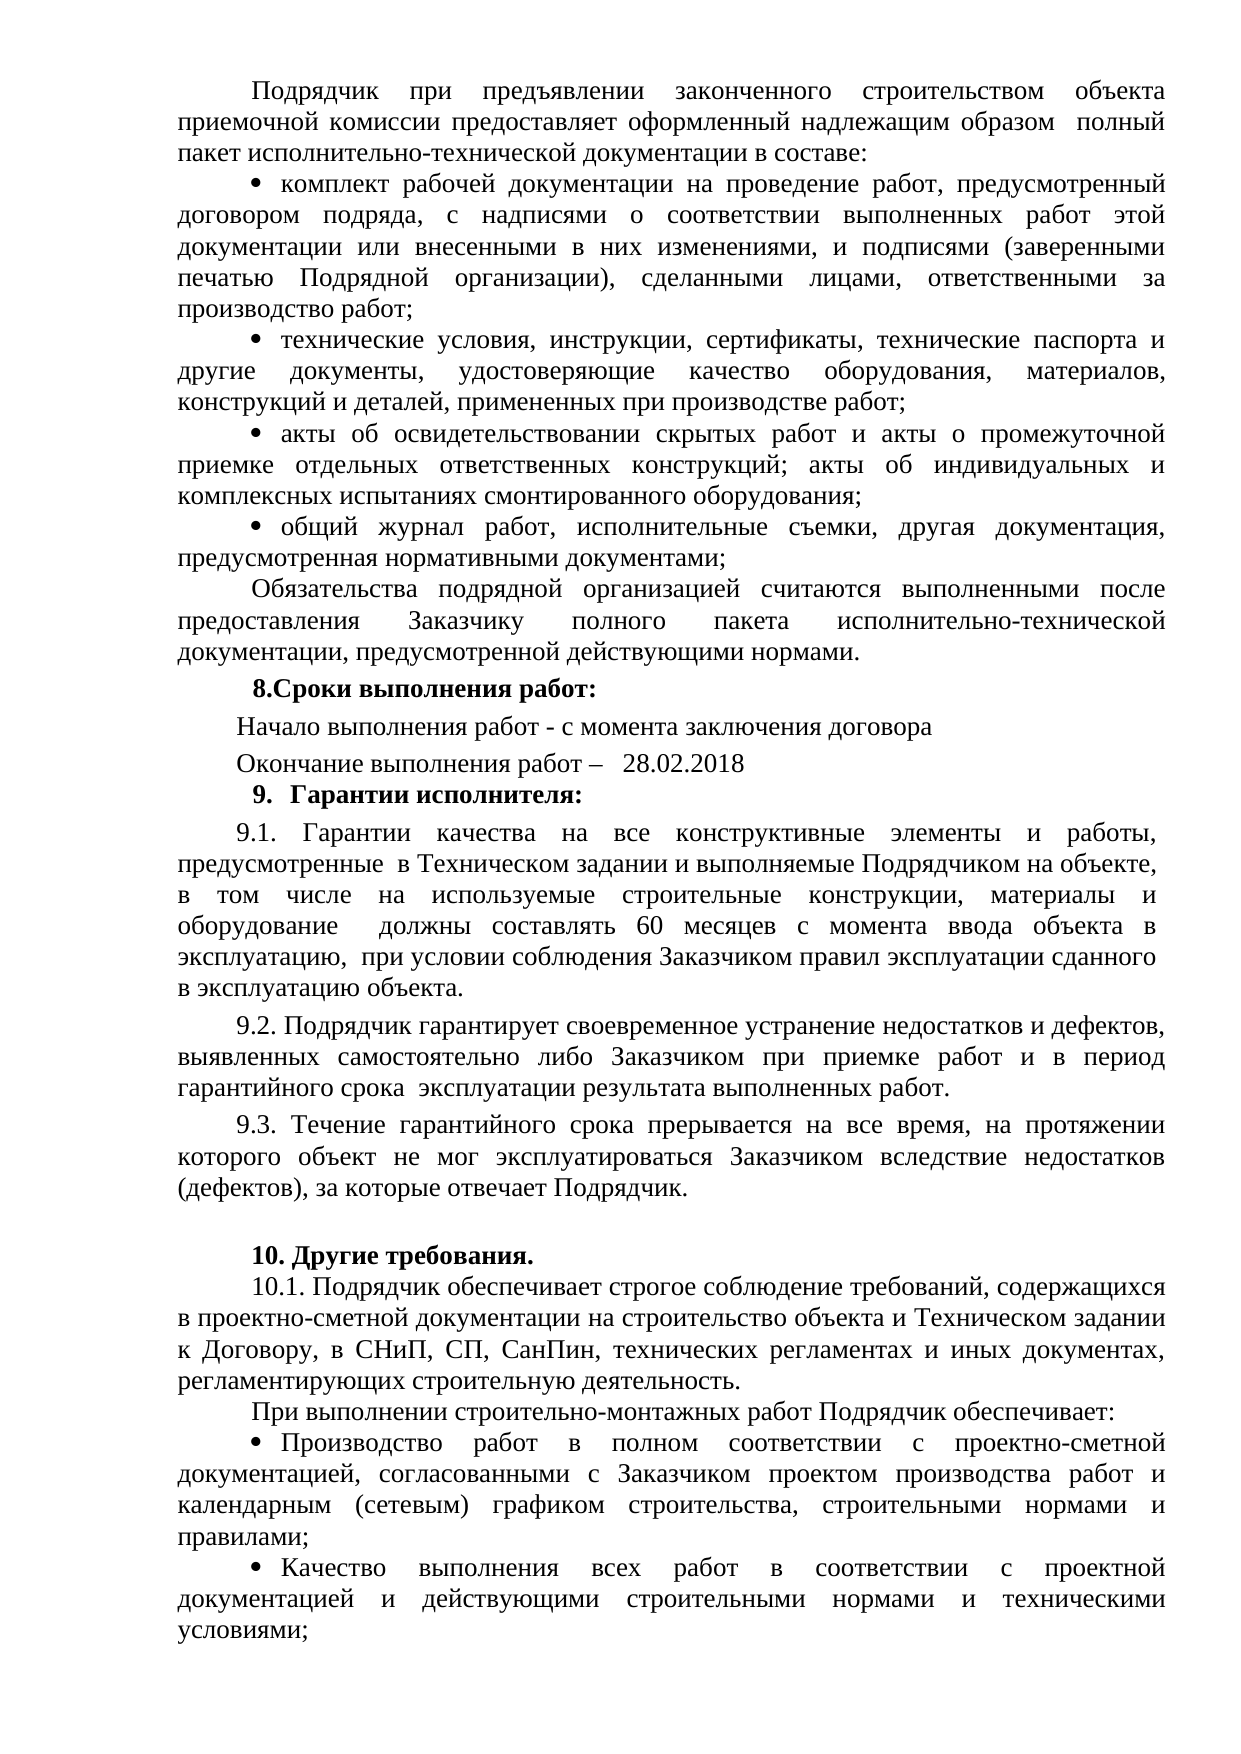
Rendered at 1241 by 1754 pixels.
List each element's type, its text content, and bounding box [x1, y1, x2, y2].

list Производство работ в полном соответствии с проектно-сметной документацией, согласованными с Заказчиком проектом производства работ и календарным (сетевым) графиком строительства, строительными нормами и правилами; [177, 1426, 1167, 1551]
list комплект рабочей документации на проведение работ, предусмотренный договором подряда, с надписями о соответствии выполненных работ этой документации или внесенными в них изменениями, и подписями (заверенными печатью Подрядной организации), сделанными лицами, ответственными за производство работ; [177, 167, 1167, 323]
text 9.1. Гарантии качества на все конструктивные элементы и работы, предусмотренные в Техническом задании и выполняемые Подрядчиком на объекте, в том числе на используемые строительные конструкции, материалы и оборудование должны составлять 60 месяцев с момента ввода объекта в эксплуатацию, при условии соблюдения Заказчиком правил эксплуатации сданного в эксплуатацию объекта. [177, 816, 1158, 1002]
text Подрядчик при предъявлении законченного строительством объекта приемочной комиссии предоставляет оформленный надлежащим образом полный пакет исполнительно-технической документации в составе: [177, 74, 1167, 167]
text 10. Другие требования. [177, 1239, 1167, 1270]
list Качество выполнения всех работ в соответствии с проектной документацией и действующими строительными нормами и техническими условиями; [177, 1551, 1167, 1644]
text 10.1. Подрядчик обеспечивает строгое соблюдение требований, содержащихся в проектно-сметной документации на строительство объекта и Техническом задании к Договору, в СНиП, СП, СанПин, технических регламентах и иных документах, регламентирующих строительную деятельность. [177, 1270, 1167, 1395]
text При выполнении строительно-монтажных работ Подрядчик обеспечивает: [177, 1395, 1167, 1426]
list технические условия, инструкции, сертификаты, технические паспорта и другие документы, удостоверяющие качество оборудования, материалов, конструкций и деталей, примененных при производстве работ; [177, 323, 1167, 417]
text 9.2. Подрядчик гарантирует своевременное устранение недостатков и дефектов, выявленных самостоятельно либо Заказчиком при приемке работ и в период гарантийного срока эксплуатации результата выполненных работ. [177, 1009, 1167, 1102]
text Окончание выполнения работ – 28.02.2018 [177, 747, 1167, 778]
text Начало выполнения работ - с момента заключения договора [177, 710, 1167, 741]
text 8.Сроки выполнения работ: [252, 672, 1167, 703]
text Обязательства подрядной организацией считаются выполненными после предоставления Заказчику полного пакета исполнительно-технической документации, предусмотренной действующими нормами. [177, 573, 1167, 666]
list общий журнал работ, исполнительные съемки, другая документация, предусмотренная нормативными документами; [177, 510, 1167, 573]
text 9.3. Течение гарантийного срока прерывается на все время, на протяжении которого объект не мог эксплуатироваться Заказчиком вследствие недостатков (дефектов), за которые отвечает Подрядчик. [177, 1108, 1167, 1202]
list Гарантии исполнителя: [252, 778, 1129, 809]
list акты об освидетельствовании скрытых работ и акты о промежуточной приемке отдельных ответственных конструкций; акты об индивидуальных и комплексных испытаниях смонтированного оборудования; [177, 417, 1167, 510]
